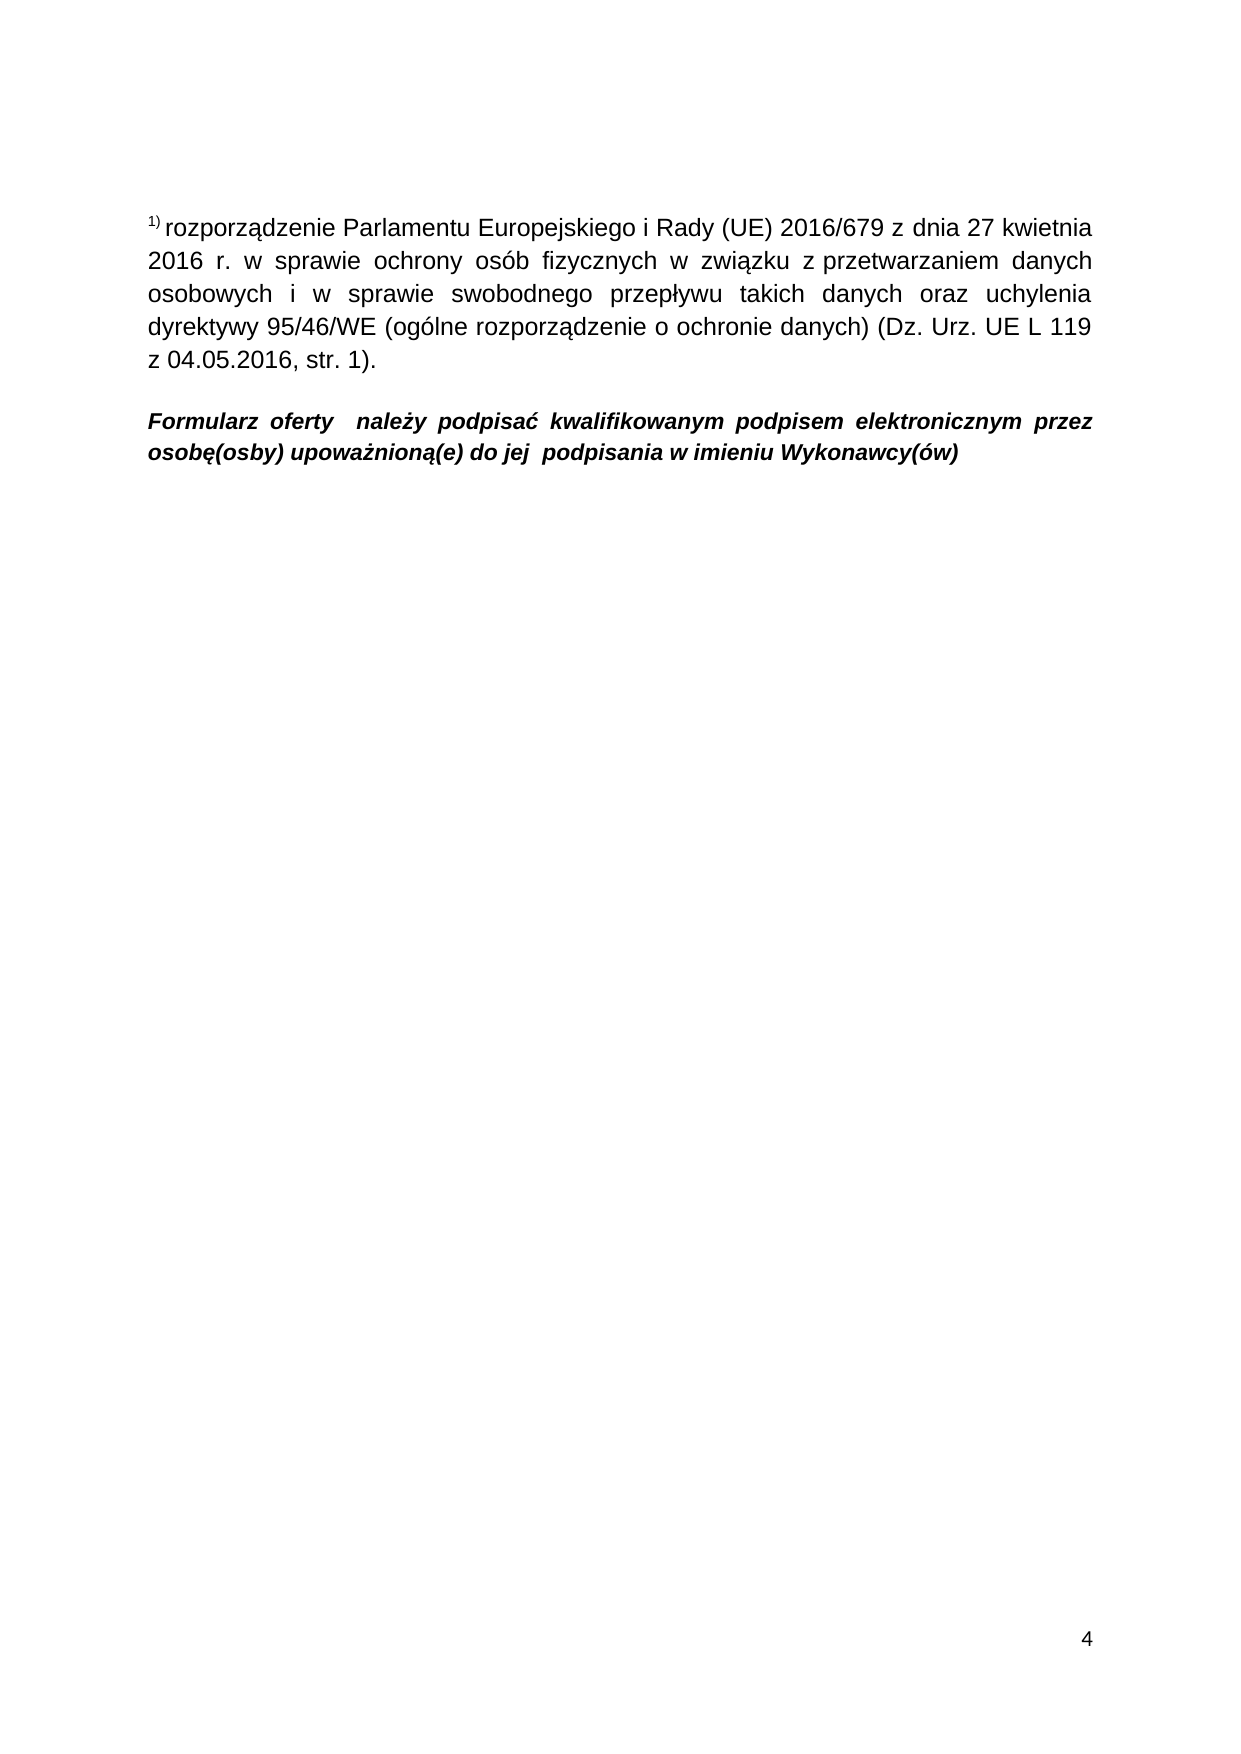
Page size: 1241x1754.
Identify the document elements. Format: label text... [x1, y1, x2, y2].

text 1) rozporządzenie Parlamentu Europejskiego i Rady (UE) 2016/679 z dnia 27 kwietnia 2016 r. w sprawie ochrony osób fizycznych w związku z przetwarzaniem danych osobowych i w sprawie swobodnego przepływu takich danych oraz uchylenia dyrektywy 95/46/WE (ogólne rozporządzenie o ochronie danych) (Dz. Urz. UE L 119 z 04.05.2016, str. 1). [148, 213, 1093, 374]
text Formularz oferty należy podpisać kwalifikowanym podpisem elektronicznym przez osobę(osby) upoważnioną(e) do jej podpisania w imieniu Wykonawcy(ów) [148, 408, 1093, 465]
